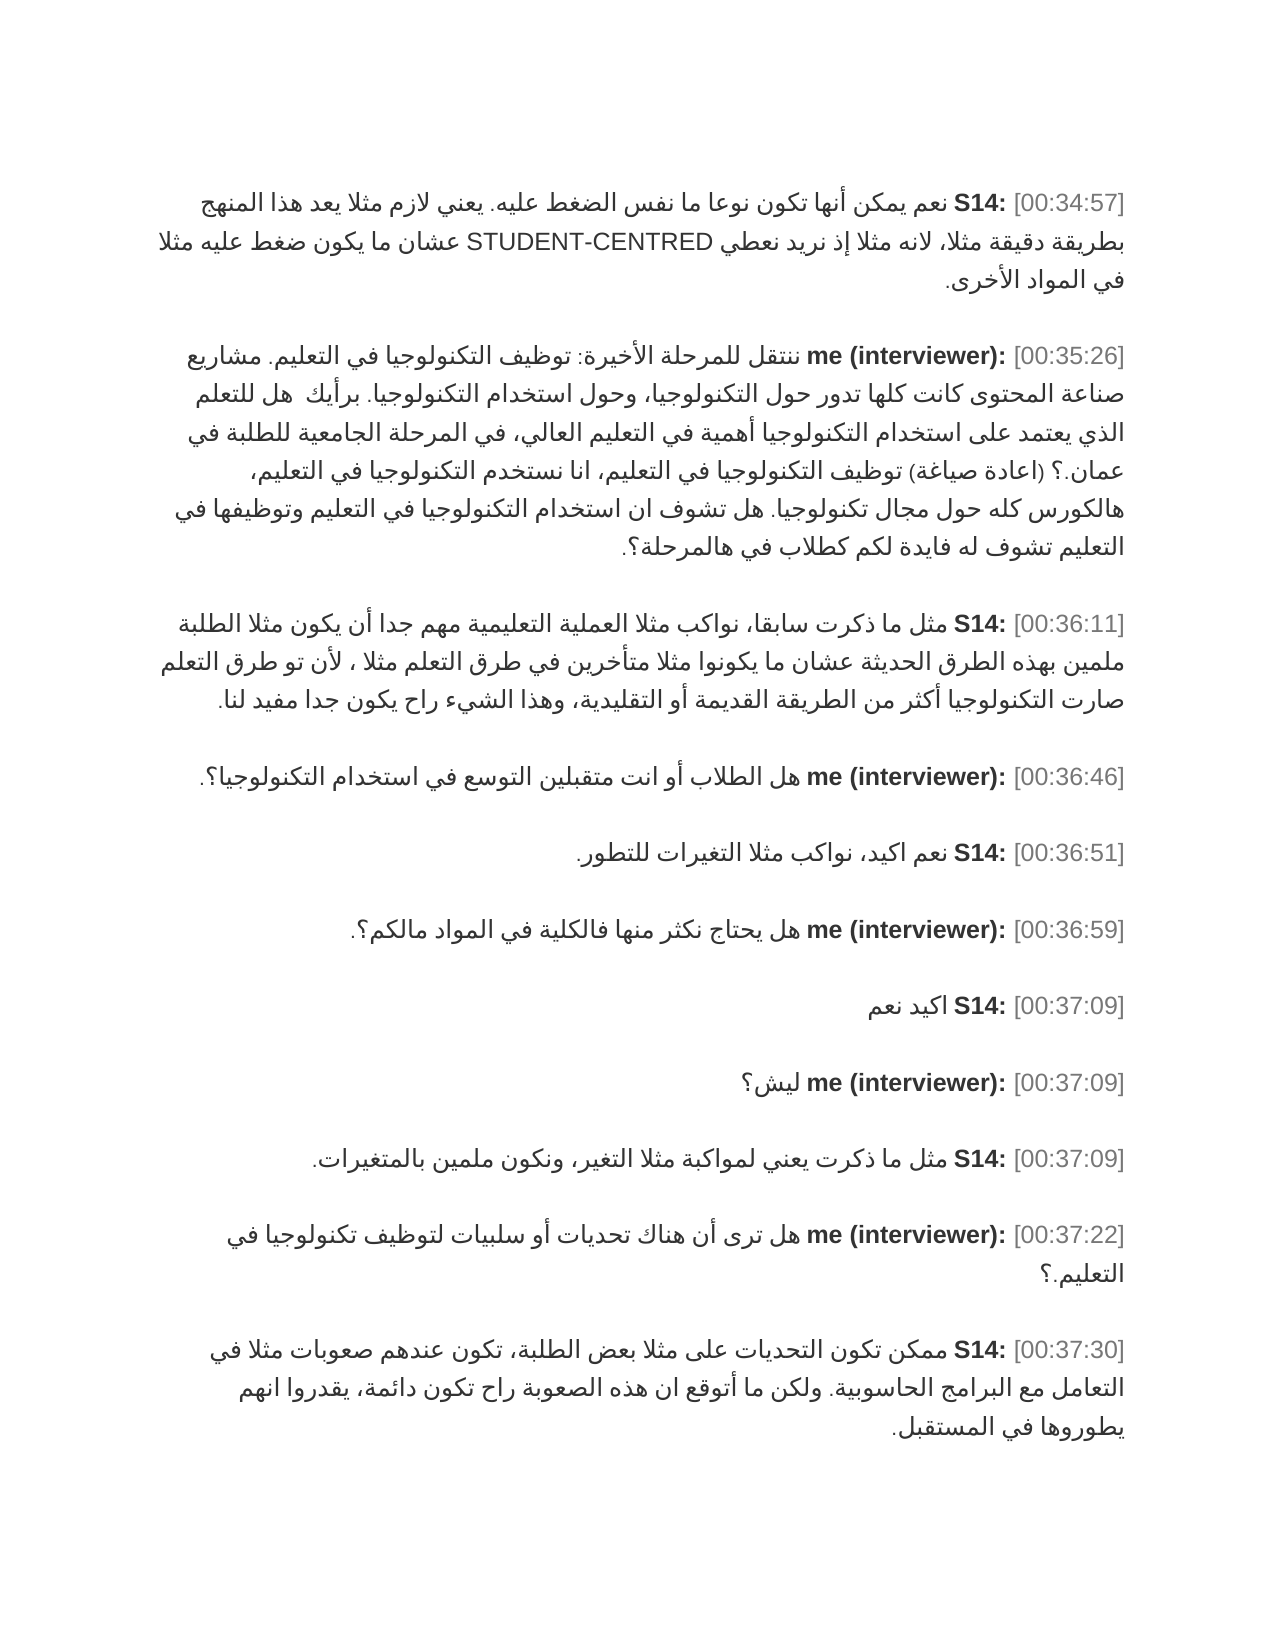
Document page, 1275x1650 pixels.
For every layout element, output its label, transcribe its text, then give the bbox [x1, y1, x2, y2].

text me (interviewer): [00:36:59] هل يحتاج نكثر منها فالكلية في المواد مالكم؟. [150, 914, 1125, 943]
text S14: [00:37:09] اكيد نعم [150, 991, 1125, 1020]
text S14: [00:36:11] مثل ما ذكرت سابقا، نواكب مثلا العملية التعليمية مهم جدا أن يكون مثلا الطلبة ملمين بهذه الطرق الحديثة عشان ما يكونوا مثلا متأخرين في طرق التعلم مثلا ، لأن تو طرق التعلم صارت التكنولوجيا أكثر من الطريقة القديمة أو التقليدية، وهذا الشيء راح يكون جدا مفيد لنا. [150, 609, 1125, 714]
text me (interviewer): [00:36:46] هل الطلاب أو انت متقبلين التوسع في استخدام التكنولوجيا؟. [150, 762, 1125, 790]
text me (interviewer): [00:37:22] هل ترى أن هناك تحديات أو سلبيات لتوظيف تكنولوجيا في التعليم.؟ [150, 1220, 1125, 1287]
text me (interviewer): [00:37:09] ليش؟ [150, 1067, 1125, 1096]
text me (interviewer): [00:35:26] ننتقل للمرحلة الأخيرة: توظيف التكنولوجيا في التعليم. مشاريع صناعة المحتوى كانت كلها تدور حول التكنولوجيا، وحول استخدام التكنولوجيا. برأيك هل للتعلم الذي يعتمد على استخدام التكنولوجيا أهمية في التعليم العالي، في المرحلة الجامعية للطلبة في عمان.؟ (اعادة صياغة) توظيف التكنولوجيا في التعليم، انا نستخدم التكنولوجيا في التعليم، هالكورس كله حول مجال تكنولوجيا. هل تشوف ان استخدام التكنولوجيا في التعليم وتوظيفها في التعليم تشوف له فايدة لكم كطلاب في هالمرحلة؟. [150, 341, 1125, 561]
text S14: [00:34:57] نعم يمكن أنها تكون نوعا ما نفس الضغط عليه. يعني لازم مثلا يعد هذا المنهج بطريقة دقيقة مثلا، لانه مثلا إذ نريد نعطي STUDENT-CENTRED عشان ما يكون ضغط عليه مثلا في المواد الأخرى. [150, 188, 1125, 293]
text S14: [00:37:30] ممكن تكون التحديات على مثلا بعض الطلبة، تكون عندهم صعوبات مثلا في التعامل مع البرامج الحاسوبية. ولكن ما أتوقع ان هذه الصعوبة راح تكون دائمة، يقدروا انهم يطوروها في المستقبل. [150, 1335, 1125, 1440]
text S14: [00:37:09] مثل ما ذكرت يعني لمواكبة مثلا التغير، ونكون ملمين بالمتغيرات. [150, 1144, 1125, 1173]
text S14: [00:36:51] نعم اكيد، نواكب مثلا التغيرات للتطور. [150, 838, 1125, 867]
